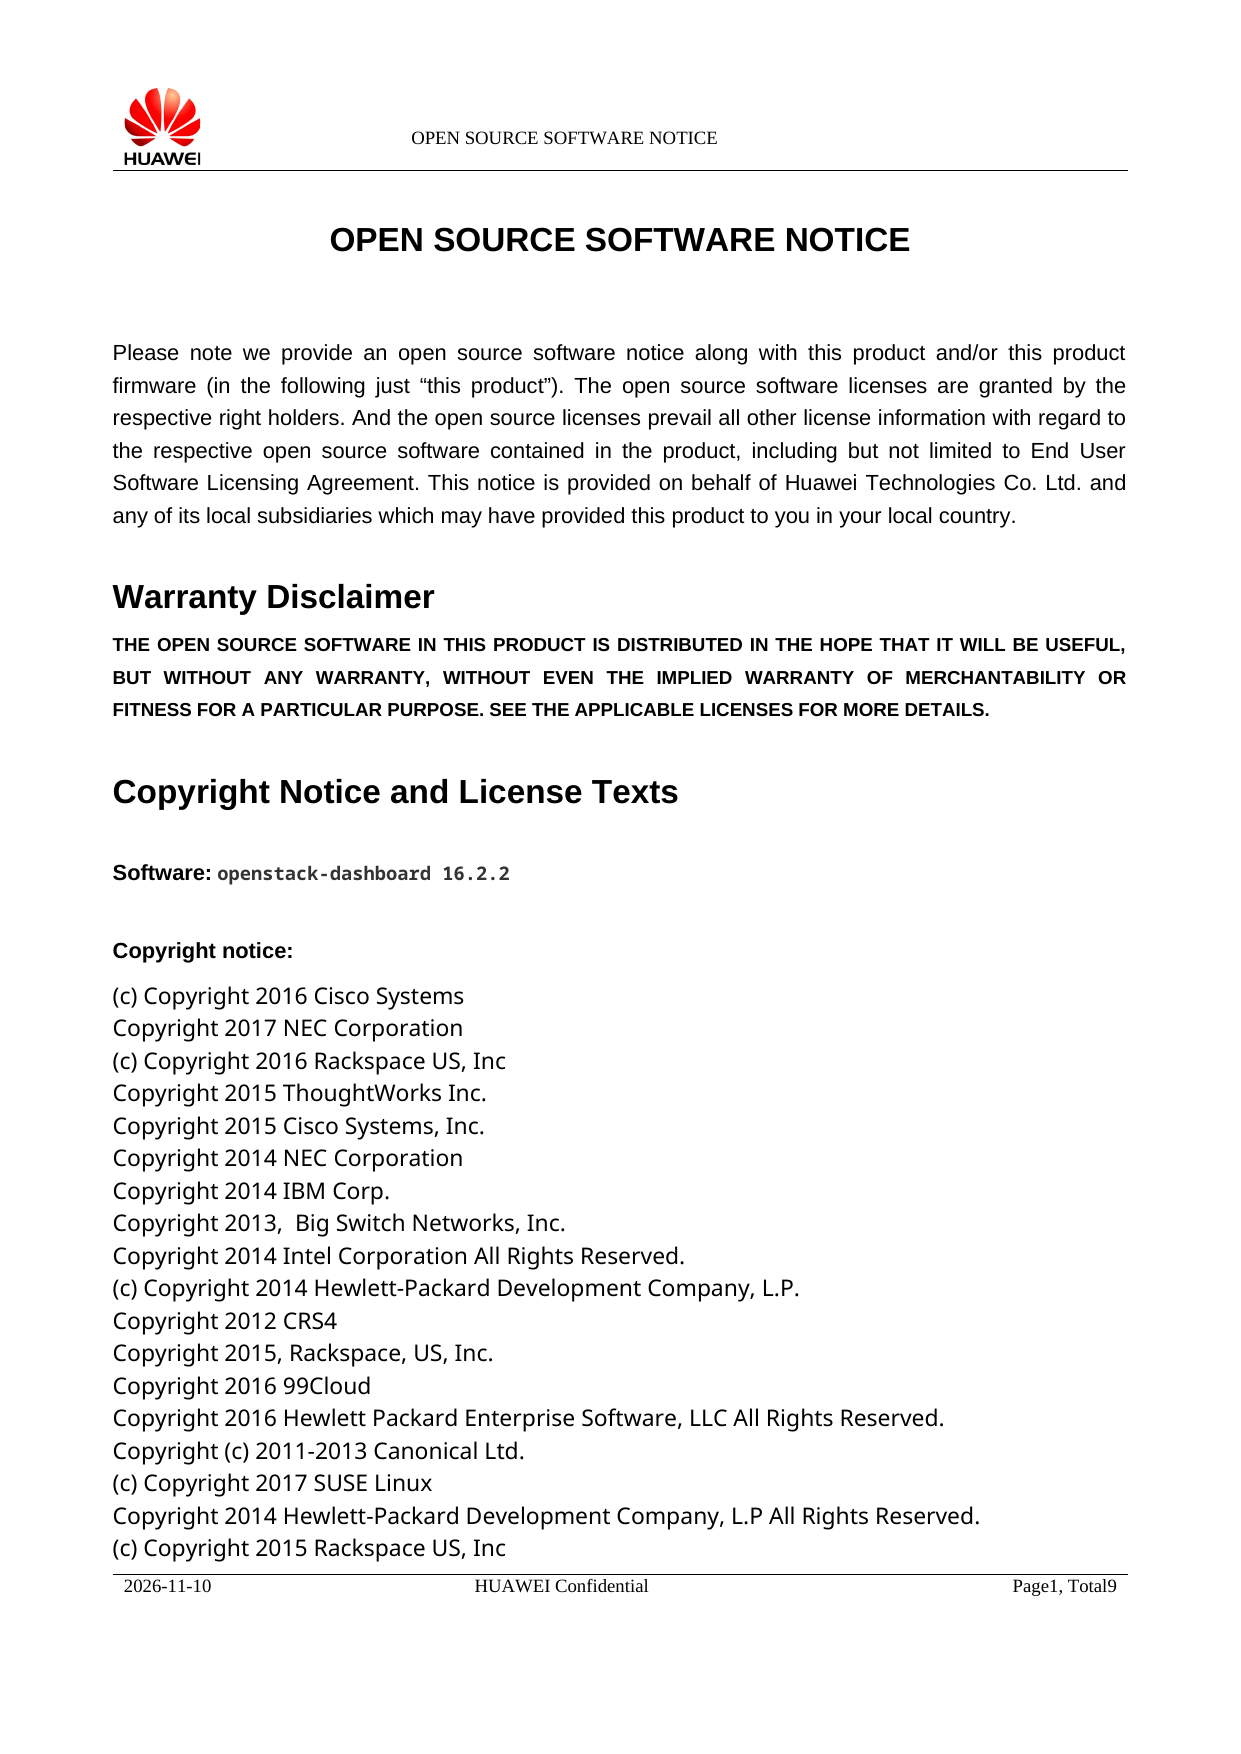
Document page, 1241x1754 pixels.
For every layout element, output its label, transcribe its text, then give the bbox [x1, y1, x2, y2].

text Copyright 2015 Cisco Systems, Inc. [112, 1109, 1128, 1142]
text (c) Copyright 2014 Hewlett-Packard Development Company, L.P. [112, 1272, 1128, 1304]
text Copyright notice: [112, 934, 1128, 966]
text Copyright Notice and License Texts [112, 759, 1128, 824]
picture [124, 88, 201, 165]
text Copyright 2012 CRS4 [112, 1304, 1128, 1337]
text Copyright 2014 Hewlett-Packard Development Company, L.P All Rights Reserved. [112, 1499, 1128, 1532]
text Copyright 2016 Hewlett Packard Enterprise Software, LLC All Rights Reserved. [112, 1402, 1128, 1434]
text (c) Copyright 2016 Cisco Systems [112, 979, 1128, 1012]
text (c) Copyright 2016 Rackspace US, Inc [112, 1044, 1128, 1077]
text Copyright 2017 NEC Corporation [112, 1012, 1128, 1044]
text Copyright 2016 99Cloud [112, 1369, 1128, 1402]
text (c) Copyright 2015 Rackspace US, Inc [112, 1532, 1128, 1564]
text The open source software in this product is distributed in the hope that it will be useful, but WITHOUT ANY WARRANTY, without even the implied warranty of MERCHANTABILITY or FITNESS FOR A PARTICULAR PURPOSE. See the applicable licenses for more details. [112, 629, 1128, 726]
text (c) Copyright 2017 SUSE Linux [112, 1467, 1128, 1499]
text Copyright 2014 Intel Corporation All Rights Reserved. [112, 1239, 1128, 1272]
text Warranty Disclaimer [112, 564, 1128, 629]
text Please note we provide an open source software notice along with this product and/or this product firmware (in the following just “this product”). The open source software licenses are granted by the respective right holders. And the open source licenses prevail all other license information with regard to the respective open source software contained in the product, including but not limited to End User Software Licensing Agreement. This notice is provided on behalf of Huawei Technologies Co. Ltd. and any of its local subsidiaries which may have provided this product to you in your local country. [112, 336, 1128, 531]
text OPEN SOURCE SOFTWARE NOTICE [112, 206, 1128, 271]
text Copyright 2015 ThoughtWorks Inc. [112, 1077, 1128, 1109]
text Copyright 2013, Big Switch Networks, Inc. [112, 1207, 1128, 1239]
text Copyright 2015, Rackspace, US, Inc. [112, 1337, 1128, 1369]
text Copyright 2014 NEC Corporation [112, 1142, 1128, 1174]
title Software: openstack-dashboard 16.2.2 [112, 856, 1128, 889]
text Copyright (c) 2011-2013 Canonical Ltd. [112, 1434, 1128, 1467]
text Copyright 2014 IBM Corp. [112, 1174, 1128, 1207]
